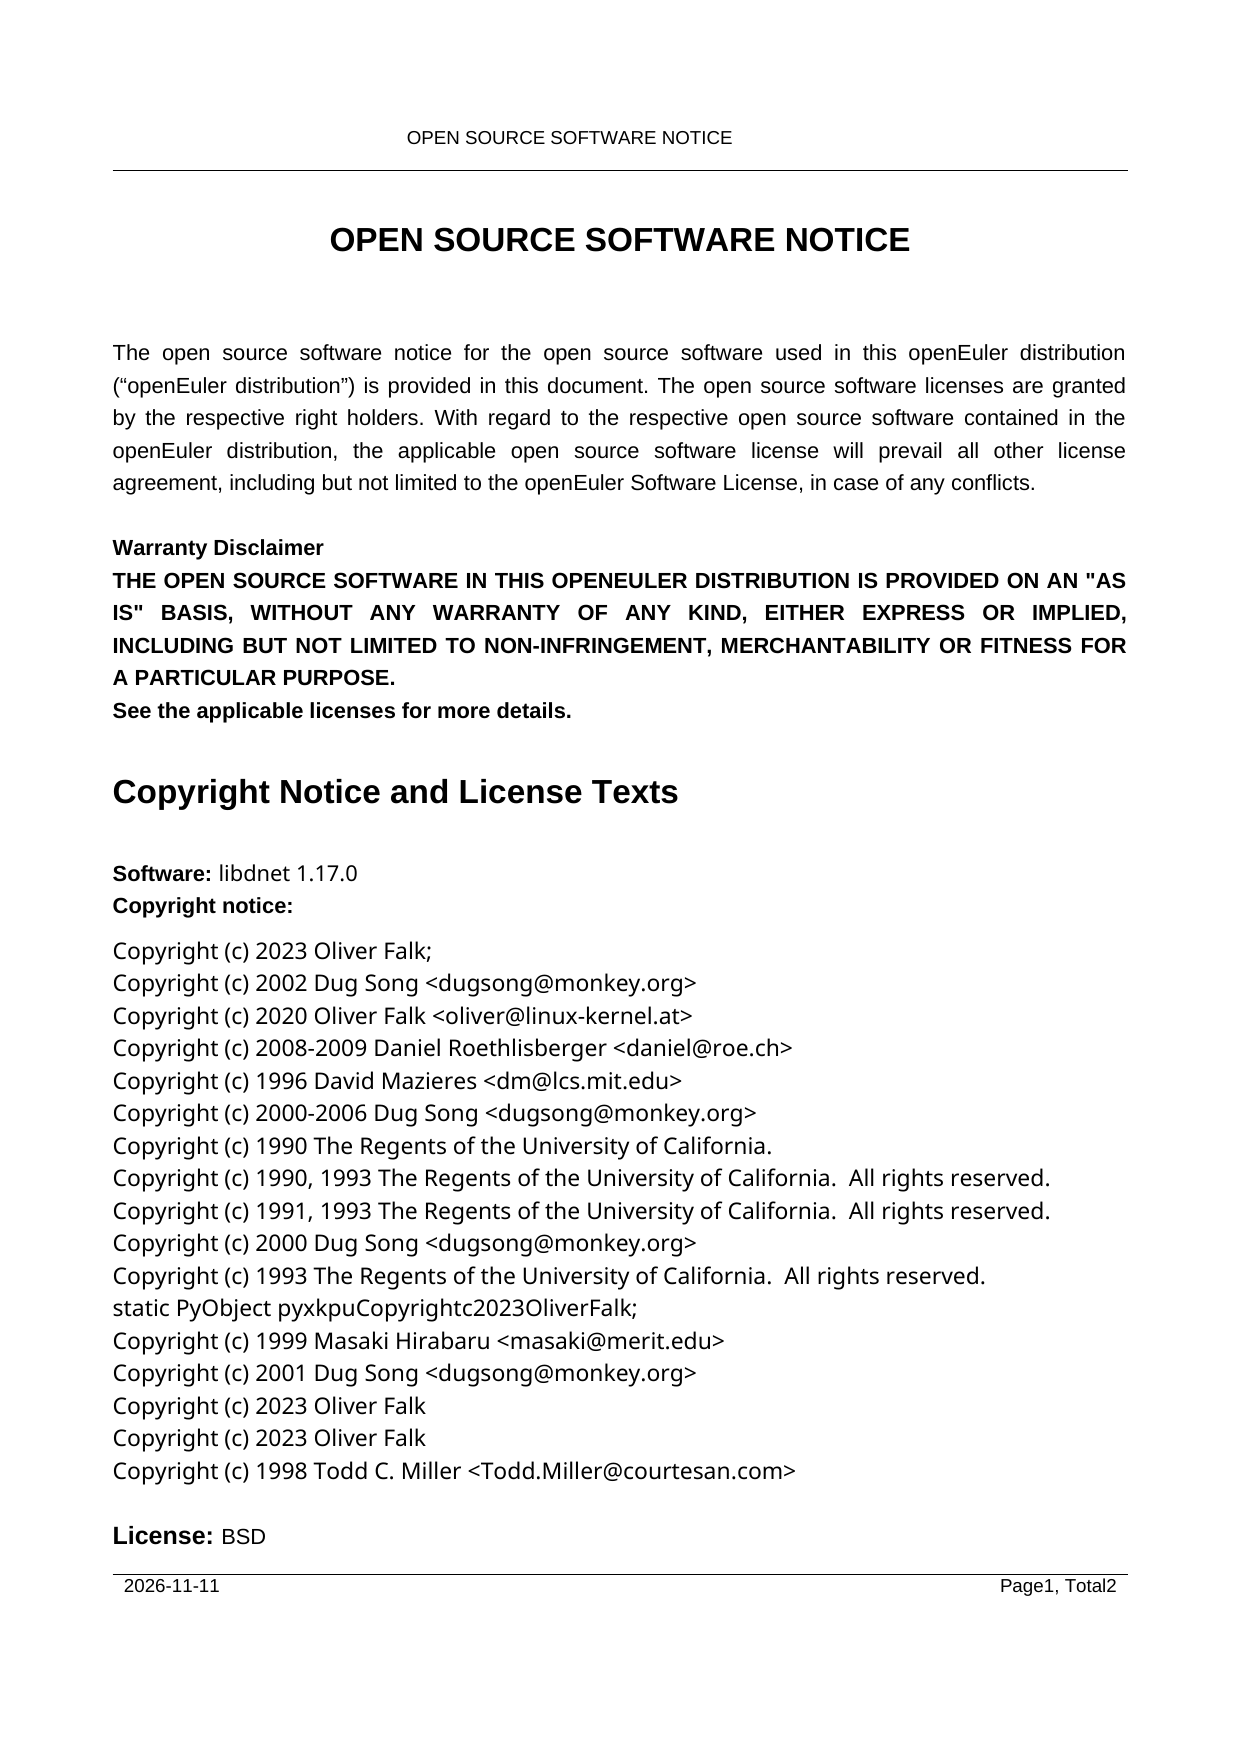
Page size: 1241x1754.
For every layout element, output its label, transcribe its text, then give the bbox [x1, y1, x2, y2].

title Software: libdnet 1.17.0 [112, 856, 1128, 889]
text THE OPEN SOURCE SOFTWARE IN THIS OPENEULER DISTRIBUTION IS PROVIDED ON AN "AS IS" BASIS, WITHOUT ANY WARRANTY OF ANY KIND, EITHER EXPRESS OR IMPLIED, INCLUDING BUT NOT LIMITED TO NON-INFRINGEMENT, MERCHANTABILITY OR FITNESS FOR A PARTICULAR PURPOSE. See the applicable licenses for more details. [112, 564, 1128, 726]
text OPEN SOURCE SOFTWARE NOTICE [112, 206, 1128, 271]
text Copyright Notice and License Texts [112, 759, 1128, 824]
text Copyright (c) 2023 Oliver Falk; Copyright (c) 2002 Dug Song <dugsong@monkey.org> Copyright (c) 2020 Oliver Falk <oliver@linux-kernel.at> Copyright (c) 2008-2009 Daniel Roethlisberger <daniel@roe.ch> Copyright (c) 1996 David Mazieres <dm@lcs.mit.edu> Copyright (c) 2000-2006 Dug Song <dugsong@monkey.org> Copyright (c) 1990 The Regents of the University of California. Copyright (c) 1990, 1993 The Regents of the University of California. All rights reserved. Copyright (c) 1991, 1993 The Regents of the University of California. All rights reserved. Copyright (c) 2000 Dug Song <dugsong@monkey.org> Copyright (c) 1993 The Regents of the University of California. All rights reserved. static PyObject pyxkpuCopyrightc2023OliverFalk; Copyright (c) 1999 Masaki Hirabaru <masaki@merit.edu> Copyright (c) 2001 Dug Song <dugsong@monkey.org> Copyright (c) 2023 Oliver Falk Copyright (c) 2023 Oliver Falk Copyright (c) 1998 Todd C. Miller <Todd.Miller@courtesan.com> [112, 934, 1128, 1519]
text The open source software notice for the open source software used in this openEuler distribution (“openEuler distribution”) is provided in this document. The open source software licenses are granted by the respective right holders. With regard to the respective open source software contained in the openEuler distribution, the applicable open source software license will prevail all other license agreement, including but not limited to the openEuler Software License, in case of any conflicts. [112, 336, 1128, 499]
text Copyright notice: [112, 889, 1128, 921]
text Warranty Disclaimer [112, 531, 1128, 564]
text License: BSD [112, 1519, 1128, 1551]
